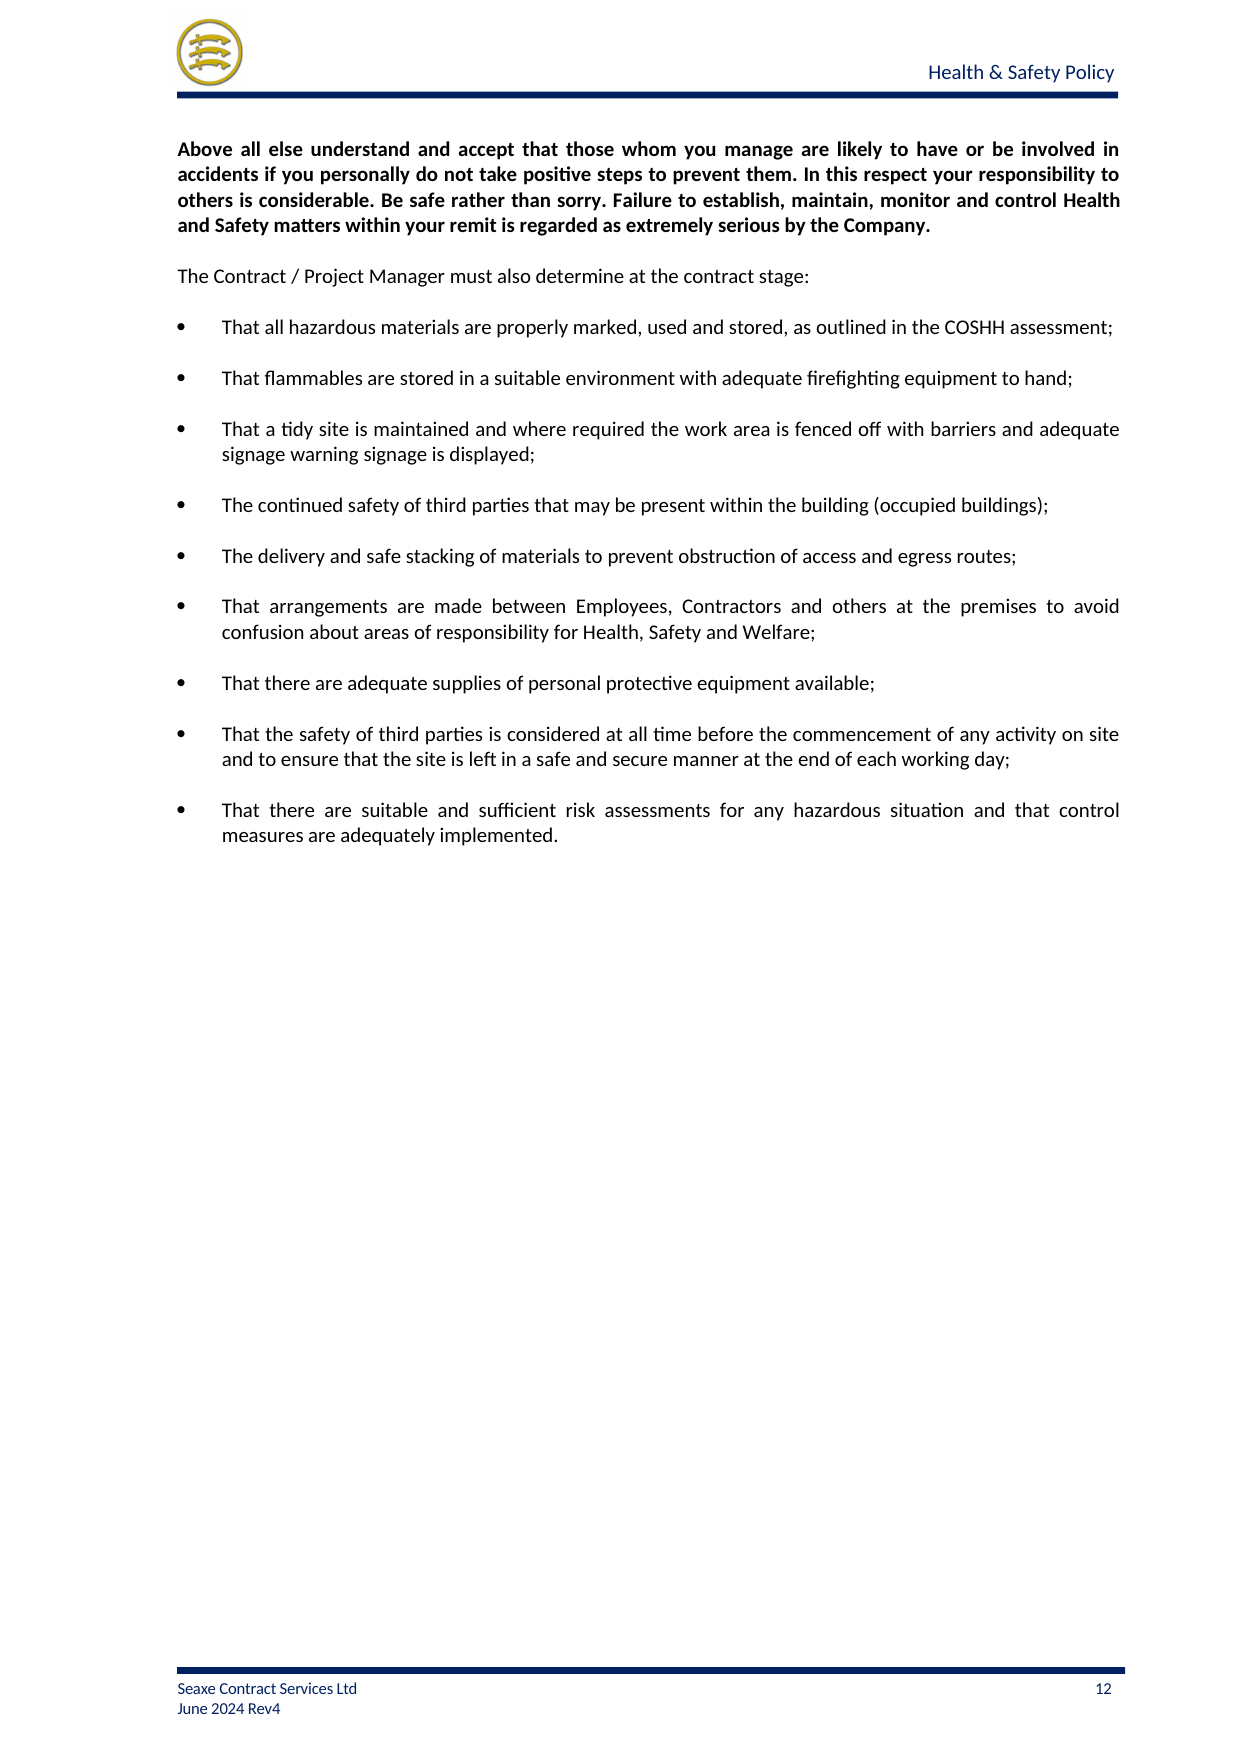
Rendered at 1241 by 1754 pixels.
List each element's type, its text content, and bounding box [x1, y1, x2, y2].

list That arrangements are made between Employees, Contractors and others at the premises to avoid confusion about areas of responsibility for Health, Safety and Welfare; [177, 594, 1122, 644]
list That a tidy site is maintained and where required the work area is fenced off with barriers and adequate signage warning signage is displayed; [177, 416, 1122, 467]
picture [168, 9, 248, 90]
list The delivery and safe stacking of materials to prevent obstruction of access and egress routes; [177, 543, 1122, 568]
list That flammables are stored in a suitable environment with adequate firefighting equipment to hand; [177, 365, 1122, 390]
list The continued safety of third parties that may be present within the building (occupied buildings); [177, 492, 1122, 517]
list That all hazardous materials are properly marked, used and stored, as outlined in the COSHH assessment; [177, 314, 1122, 339]
text The Contract / Project Manager must also determine at the contract stage: [177, 263, 1122, 289]
list That there are adequate supplies of personal protective equipment available; [177, 670, 1122, 695]
text Above all else understand and accept that those whom you manage are likely to have or be involved in accidents if you personally do not take positive steps to prevent them. In this respect your responsibility to others is considerable. Be safe rather than sorry. Failure to establish, maintain, monitor and control Health and Safety matters within your remit is regarded as extremely serious by the Company. [177, 136, 1122, 238]
list That the safety of third parties is considered at all time before the commencement of any activity on site and to ensure that the site is left in a safe and secure manner at the end of each working day; [177, 721, 1122, 772]
list That there are suitable and sufficient risk assessments for any hazardous situation and that control measures are adequately implemented. [177, 797, 1122, 848]
